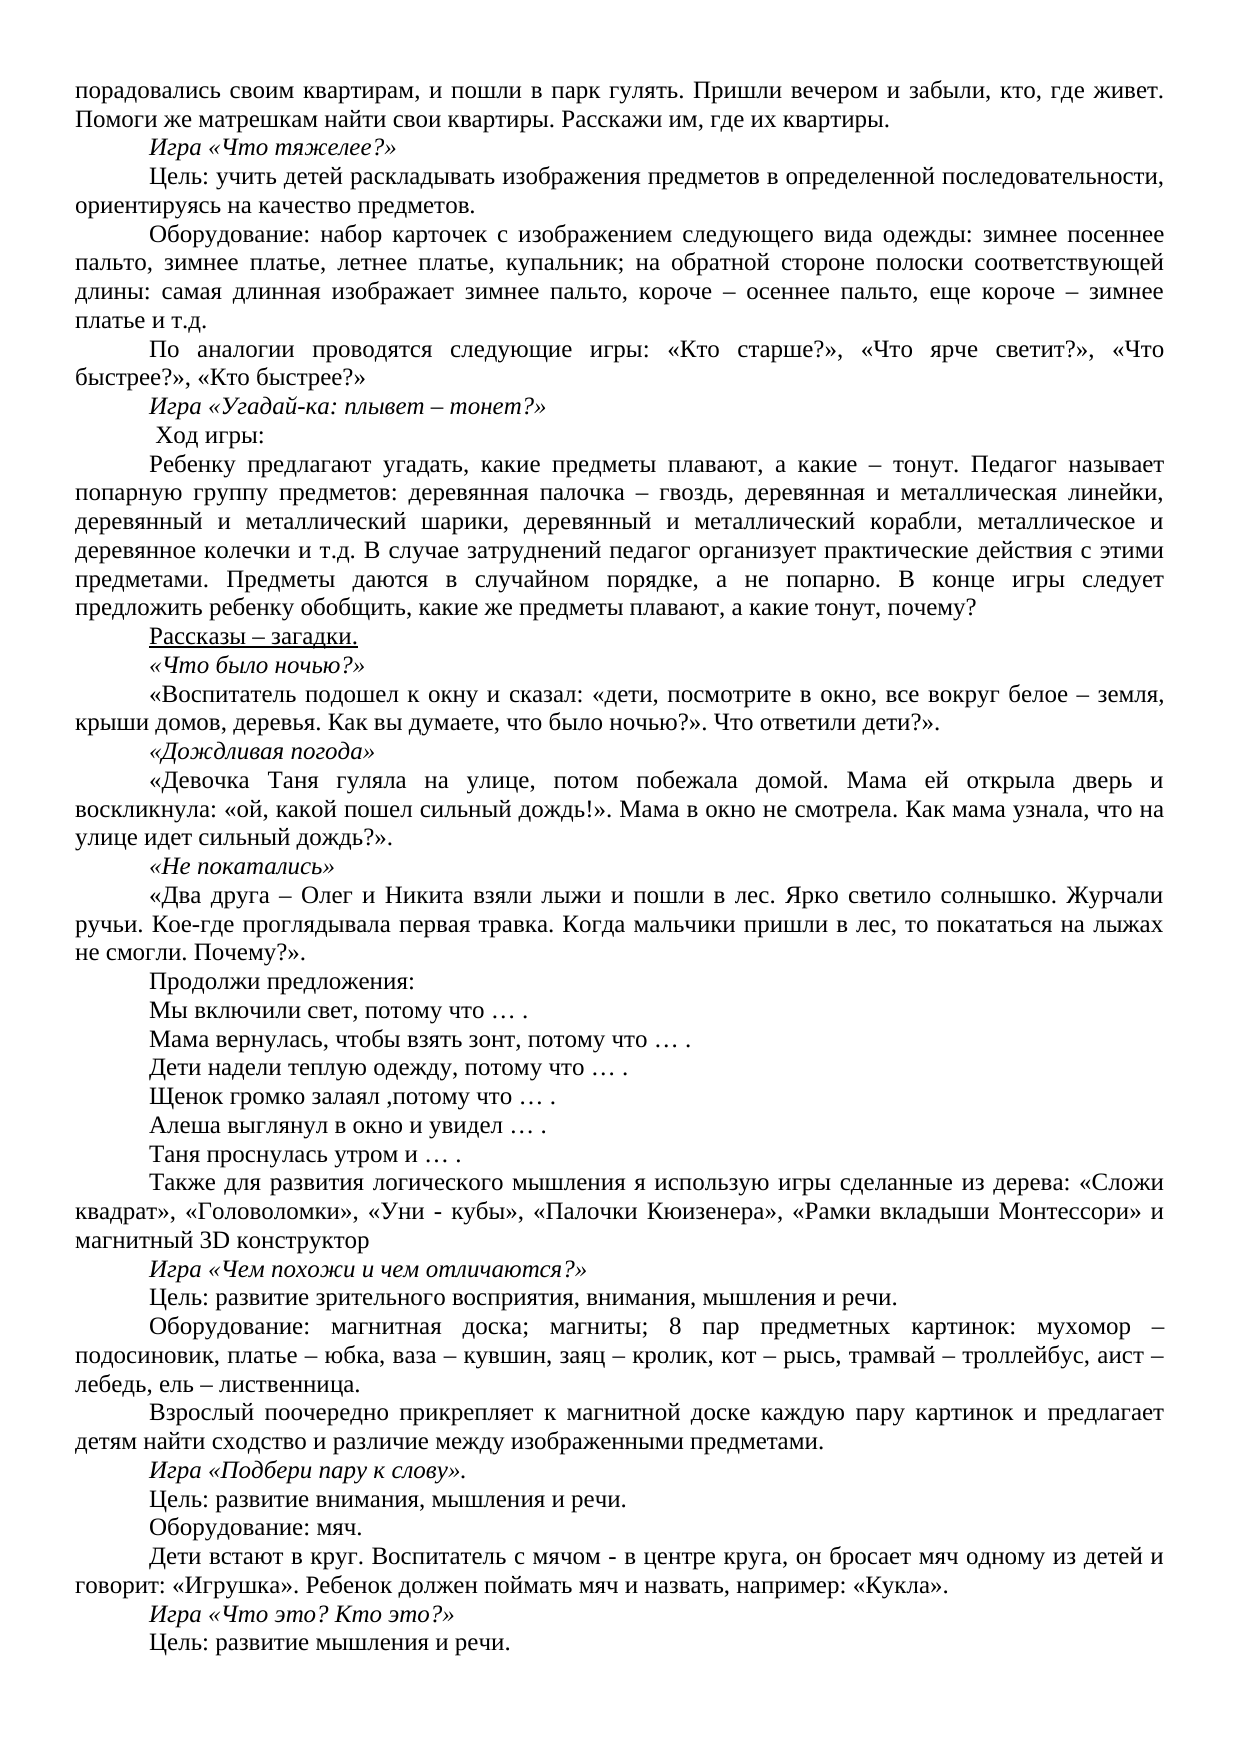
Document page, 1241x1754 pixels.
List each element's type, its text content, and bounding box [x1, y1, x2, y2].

text «Дождливая погода» [75, 736, 1165, 765]
text Щенок громко залаял ,потому что … . [75, 1081, 1165, 1110]
text Игра «Чем похожи и чем отличаются?» [75, 1254, 1165, 1282]
text «Два друга – Олег и Никита взяли лыжи и пошли в лес. Ярко светило солнышко. Журчали ручьи. Кое-где проглядывала первая травка. Когда мальчики пришли в лес, то покататься на лыжах не смогли. Почему?». [75, 880, 1165, 966]
text Игра «Угадай-ка: плывет – тонет?» [75, 391, 1165, 420]
text Мы включили свет, потому что … . [75, 995, 1165, 1024]
text «Девочка Таня гуляла на улице, потом побежала домой. Мама ей открыла дверь и воскликнула: «ой, какой пошел сильный дождь!». Мама в окно не смотрела. Как мама узнала, что на улице идет сильный дождь?». [75, 765, 1165, 851]
text Оборудование: мяч. [75, 1512, 1165, 1541]
text Также для развития логического мышления я использую игры сделанные из дерева: «Сложи квадрат», «Головоломки», «Уни - кубы», «Палочки Кюизенера», «Рамки вкладыши Монтессори» и магнитный 3D конструктор [75, 1167, 1165, 1254]
text Дети встают в круг. Воспитатель с мячом - в центре круга, он бросает мяч одному из детей и говорит: «Игрушка». Ребенок должен поймать мяч и назвать, например: «Кукла». [75, 1541, 1165, 1599]
text Игра «Что это? Кто это?» [75, 1599, 1165, 1627]
text Взрослый поочередно прикрепляет к магнитной доске каждую пару картинок и предлагает детям найти сходство и различие между изображенными предметами. [75, 1397, 1165, 1455]
text «Воспитатель подошел к окну и сказал: «дети, посмотрите в окно, все вокруг белое – земля, крыши домов, деревья. Как вы думаете, что было ночью?». Что ответили дети?». [75, 679, 1165, 736]
text Оборудование: магнитная доска; магниты; 8 пар предметных картинок: мухомор – подосиновик, платье – юбка, ваза – кувшин, заяц – кролик, кот – рысь, трамвай – троллейбус, аист – лебедь, ель – лиственница. [75, 1311, 1165, 1397]
text «Не покатались» [75, 851, 1165, 880]
text Мама вернулась, чтобы взять зонт, потому что … . [75, 1024, 1165, 1052]
text Игра «Что тяжелее?» [75, 132, 1165, 161]
text Продолжи предложения: [75, 966, 1165, 995]
text Игра «Подбери пару к слову». [75, 1455, 1165, 1484]
text Дети надели теплую одежду, потому что … . [75, 1052, 1165, 1081]
text Ребенку предлагают угадать, какие предметы плавают, а какие – тонут. Педагог называет попарную группу предметов: деревянная палочка – гвоздь, деревянная и металлическая линейки, деревянный и металлический шарики, деревянный и металлический корабли, металлическое и деревянное колечки и т.д. В случае затруднений педагог организует практические действия с этими предметами. Предметы даются в случайном порядке, а не попарно. В конце игры следует предложить ребенку обобщить, какие же предметы плавают, а какие тонут, почему? [75, 449, 1165, 621]
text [75, 75, 1165, 132]
text Цель: развитие зрительного восприятия, внимания, мышления и речи. [75, 1282, 1165, 1311]
text Алеша выглянул в окно и увидел … . [75, 1110, 1165, 1139]
text Цель: развитие внимания, мышления и речи. [75, 1484, 1165, 1512]
text Оборудование: набор карточек с изображением следующего вида одежды: зимнее посеннее пальто, зимнее платье, летнее платье, купальник; на обратной стороне полоски соответствующей длины: самая длинная изображает зимнее пальто, короче – осеннее пальто, еще короче – зимнее платье и т.д. [75, 219, 1165, 334]
text Цель: учить детей раскладывать изображения предметов в определенной последовательности, ориентируясь на качество предметов. [75, 161, 1165, 219]
text Рассказы – загадки. [75, 621, 1165, 650]
text По аналогии проводятся следующие игры: «Кто старше?», «Что ярче светит?», «Что быстрее?», «Кто быстрее?» [75, 334, 1165, 391]
text Ход игры: [75, 420, 1165, 449]
text «Что было ночью?» [75, 650, 1165, 679]
text Таня проснулась утром и … . [75, 1139, 1165, 1167]
text Цель: развитие мышления и речи. [75, 1627, 1165, 1656]
